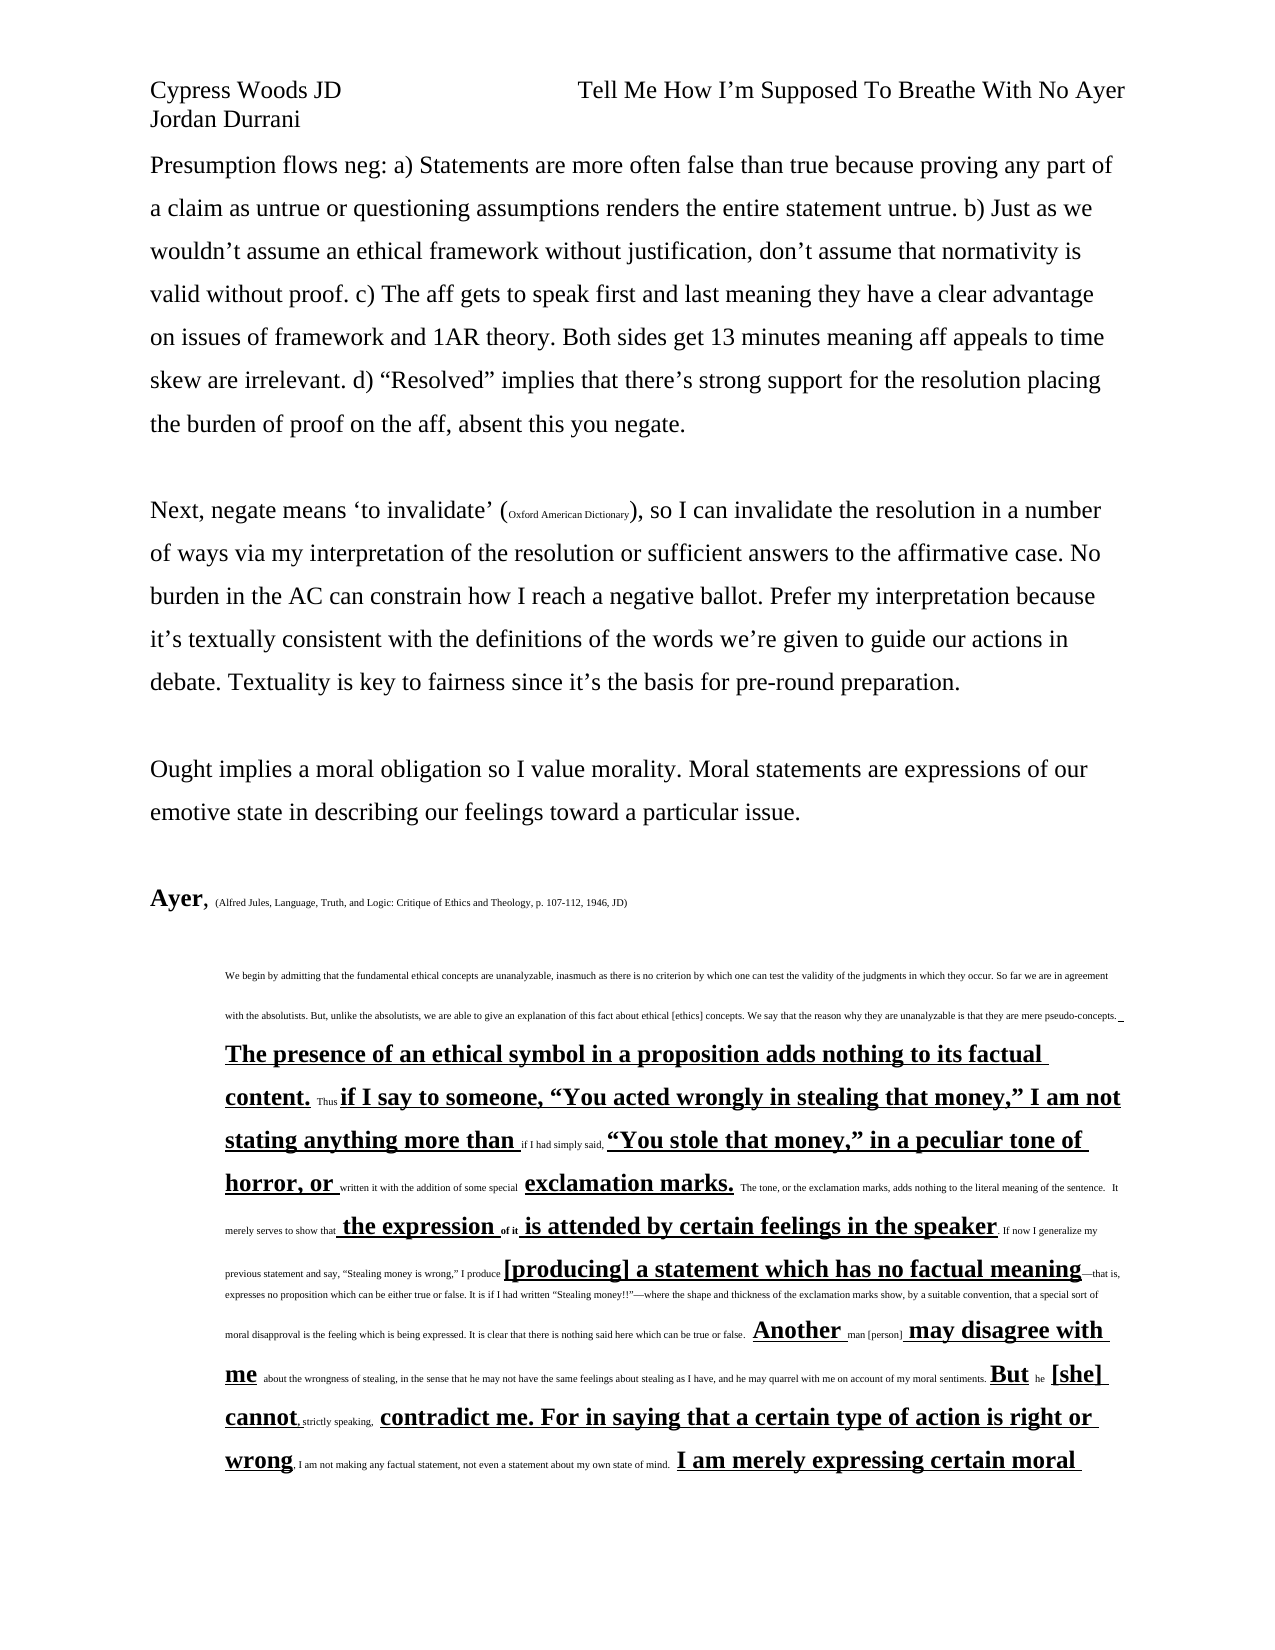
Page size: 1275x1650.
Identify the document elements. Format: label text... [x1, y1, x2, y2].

text Ayer, (Alfred Jules, Language, Truth, and Logic: Critique of Ethics and Theology, p. 107-112, 1946, JD) [150, 883, 1125, 912]
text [225, 969, 1125, 1474]
text Ought implies a moral obligation so I value morality. Moral statements are expressions of our emotive state in describing our feelings toward a particular issue. [150, 754, 1125, 826]
text Presumption flows neg: a) Statements are more often false than true because proving any part of a claim as untrue or questioning assumptions renders the entire statement untrue. b) Just as we wouldn’t assume an ethical framework without justification, don’t assume that normativity is valid without proof. c) The aff gets to speak first and last meaning they have a clear advantage on issues of framework and 1AR theory. Both sides get 13 minutes meaning aff appeals to time skew are irrelevant. d) “Resolved” implies that there’s strong support for the resolution placing the burden of proof on the aff, absent this you negate. [150, 150, 1125, 437]
text Next, negate means ‘to invalidate’ (Oxford American Dictionary), so I can invalidate the resolution in a number of ways via my interpretation of the resolution or sufficient answers to the affirmative case. No burden in the AC can constrain how I reach a negative ballot. Prefer my interpretation because it’s textually consistent with the definitions of the words we’re given to guide our actions in debate. Textuality is key to fairness since it’s the basis for pre-round preparation. [150, 495, 1125, 696]
